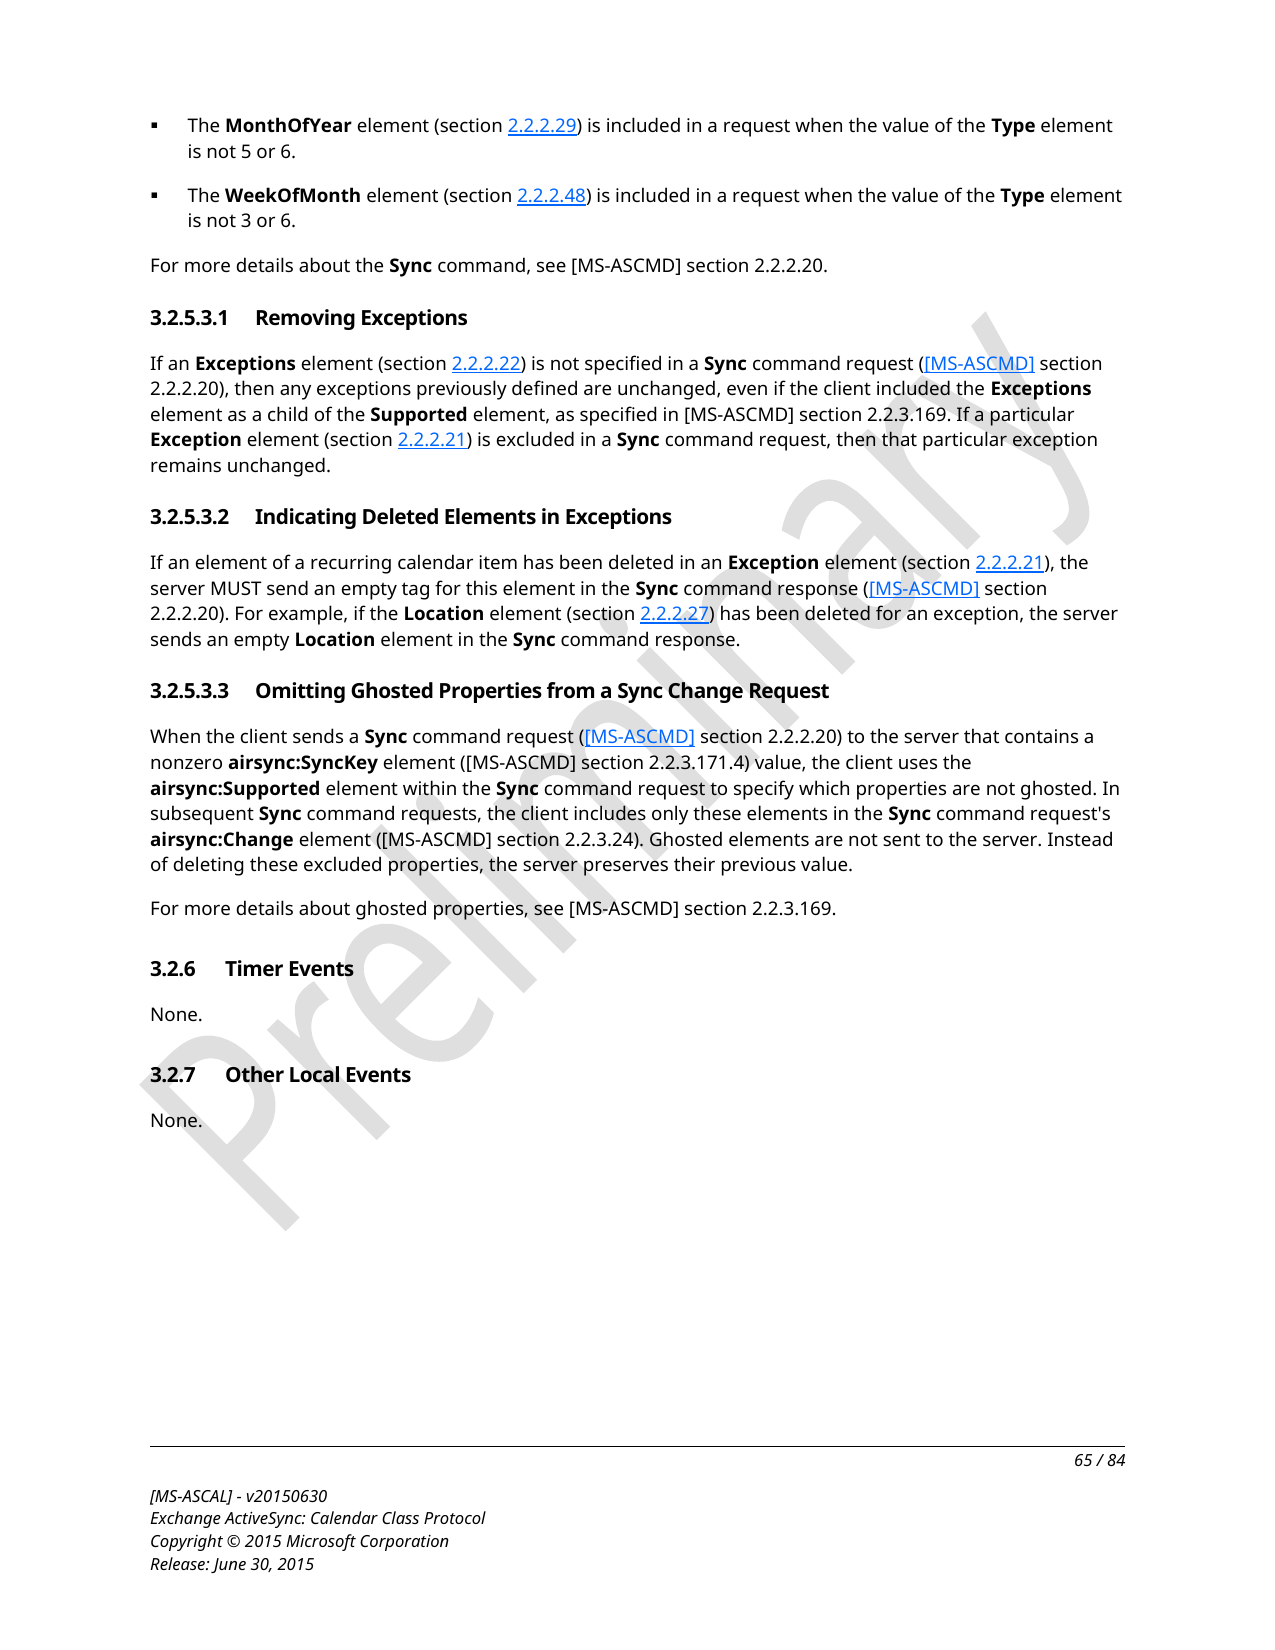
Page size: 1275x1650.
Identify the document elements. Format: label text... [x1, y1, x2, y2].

text None. [150, 1108, 1125, 1133]
text If an Exceptions element (section 2.2.2.22) is not specified in a Sync command request ([MS-ASCMD] section 2.2.2.20), then any exceptions previously defined are unchanged, even if the client included the Exceptions element as a child of the Supported element, as specified in [MS-ASCMD] section 2.2.3.169. If a particular Exception element (section 2.2.2.21) is excluded in a Sync command request, then that particular exception remains unchanged. [150, 350, 1125, 477]
subtitle Removing Exceptions [150, 303, 1125, 331]
subtitle Omitting Ghosted Properties from a Sync Change Request [150, 677, 1125, 705]
subtitle Indicating Deleted Elements in Exceptions [150, 502, 1125, 531]
list The MonthOfYear element (section 2.2.2.29) is included in a request when the value of the Type element is not 5 or 6. [150, 112, 1125, 163]
text None. [150, 1002, 1125, 1027]
text If an element of a recurring calendar item has been deleted in an Exception element (section 2.2.2.21), the server MUST send an empty tag for this element in the Sync command response ([MS-ASCMD] section 2.2.2.20). For example, if the Location element (section 2.2.2.27) has been deleted for an exception, the server sends an empty Location element in the Sync command response. [150, 549, 1125, 652]
text For more details about the Sync command, see [MS-ASCMD] section 2.2.2.20. [150, 252, 1125, 278]
subtitle Timer Events [150, 954, 1125, 983]
text For more details about ghosted properties, see [MS-ASCMD] section 2.2.3.169. [150, 896, 1125, 921]
text When the client sends a Sync command request ([MS-ASCMD] section 2.2.2.20) to the server that contains a nonzero airsync:SyncKey element ([MS-ASCMD] section 2.2.3.171.4) value, the client uses the airsync:Supported element within the Sync command request to specify which properties are not ghosted. In subsequent Sync command requests, the client includes only these elements in the Sync command request's airsync:Change element ([MS-ASCMD] section 2.2.3.24). Ghosted elements are not sent to the server. Instead of deleting these excluded properties, the server preserves their previous value. [150, 724, 1125, 877]
subtitle Other Local Events [150, 1061, 1125, 1089]
list The WeekOfMonth element (section 2.2.2.48) is included in a request when the value of the Type element is not 3 or 6. [150, 182, 1125, 233]
